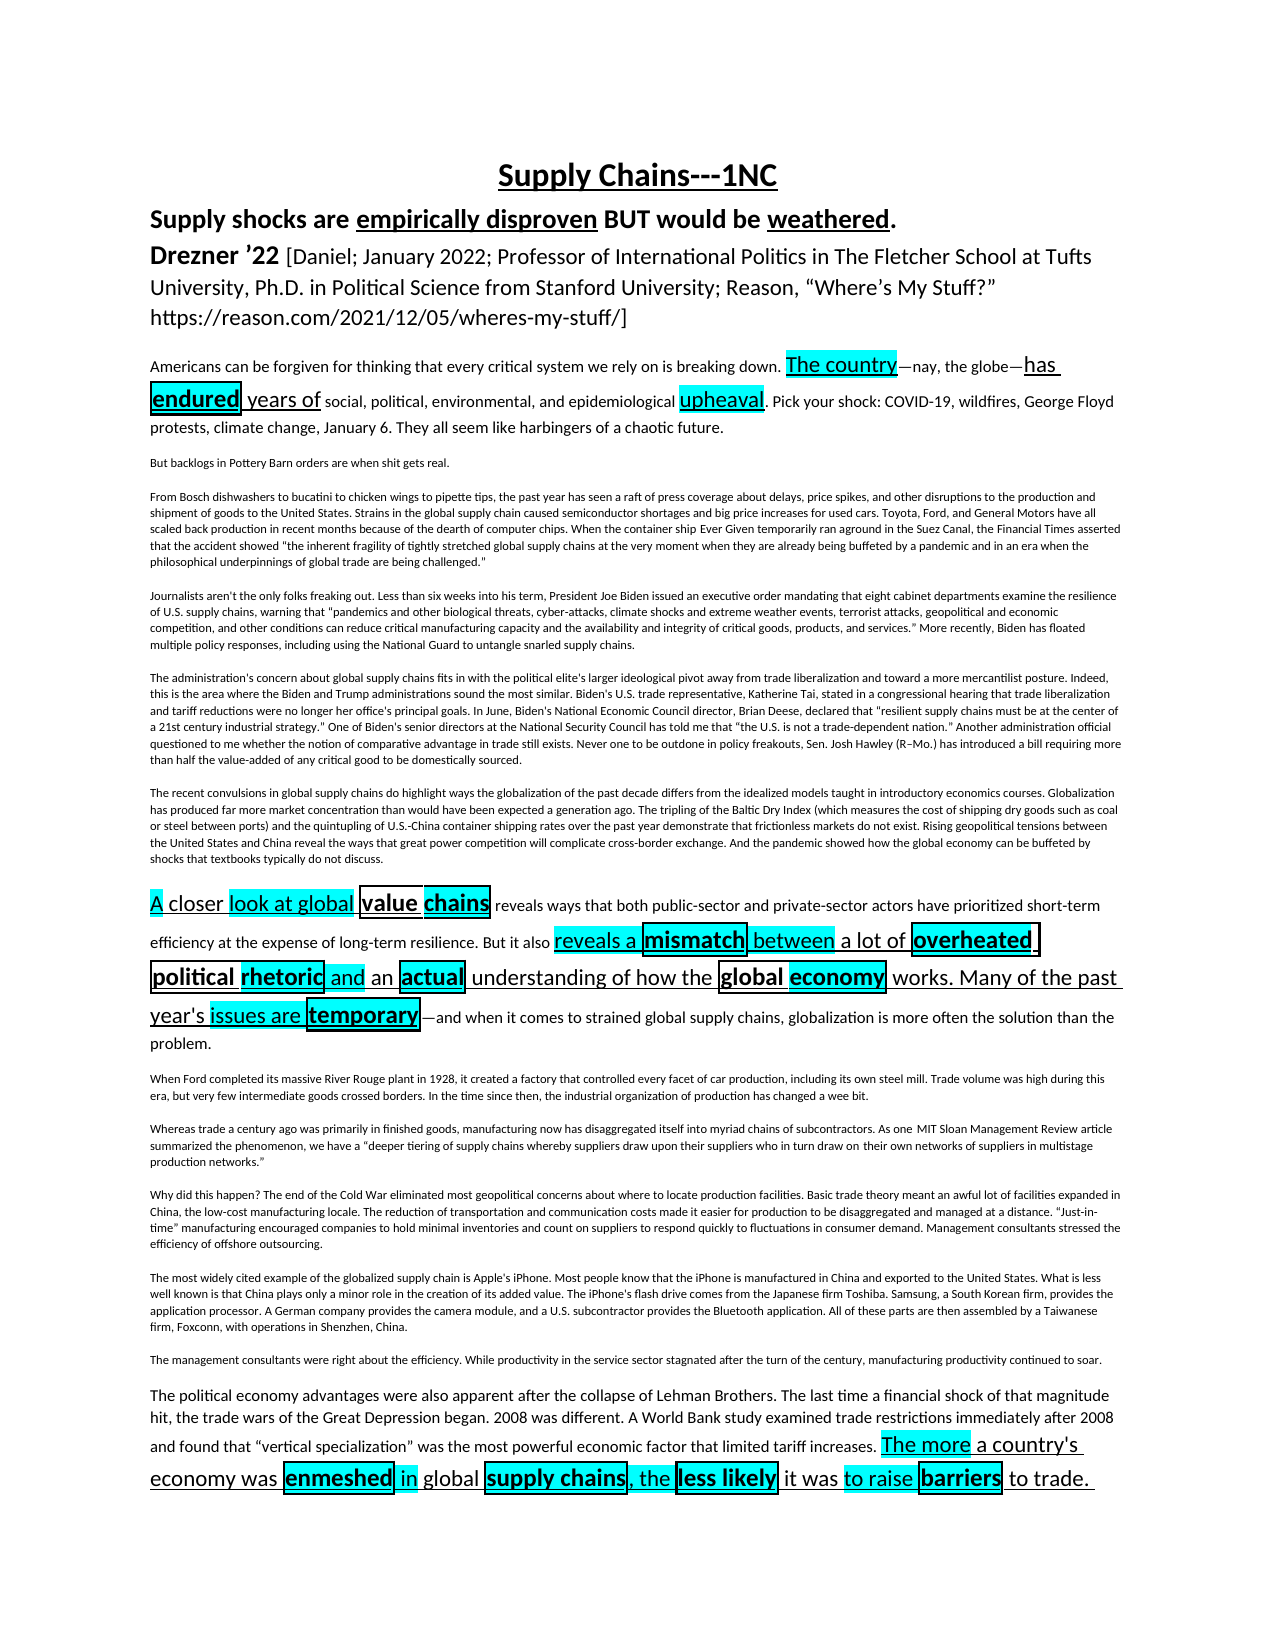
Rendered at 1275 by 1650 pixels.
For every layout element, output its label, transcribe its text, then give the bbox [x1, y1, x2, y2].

subtitle Supply shocks are empirically disproven BUT would be weathered. [150, 202, 1125, 235]
text Journalists aren't the only folks freaking out. Less than six weeks into his term, President Joe Biden issued an executive order mandating that eight cabinet departments examine the resilience of U.S. supply chains, warning that “pandemics and other biological threats, cyber-attacks, climate shocks and extreme weather events, terrorist attacks, geopolitical and economic competition, and other conditions can reduce critical manufacturing capacity and the availability and integrity of critical goods, products, and services.” More recently, Biden has floated multiple policy responses, including using the National Guard to untangle snarled supply chains. [150, 588, 1125, 652]
text Drezner ’22 [Daniel; January 2022; Professor of International Politics in The Fletcher School at Tufts University, Ph.D. in Political Science from Stanford University; Reason, “Where’s My Stuff?” https://reason.com/2021/12/05/wheres-my-stuff/] [150, 238, 1125, 331]
text The recent convulsions in global supply chains do highlight ways the globalization of the past decade differs from the idealized models taught in introductory economics courses. Globalization has produced far more market concentration than would have been expected a generation ago. The tripling of the Baltic Dry Index (which measures the cost of shipping dry goods such as coal or steel between ports) and the quintupling of U.S.-China container shipping rates over the past year demonstrate that frictionless markets do not exist. Rising geopolitical tensions between the United States and China reveal the ways that great power competition will complicate cross-border exchange. And the pandemic showed how the global economy can be buffeted by shocks that textbooks typically do not discuss. [150, 786, 1125, 867]
text The most widely cited example of the globalized supply chain is Apple's iPhone. Most people know that the iPhone is manufactured in China and exported to the United States. What is less well known is that China plays only a minor role in the creation of its added value. The iPhone's flash drive comes from the Japanese firm Toshiba. Samsung, a South Korean firm, provides the application processor. A German company provides the camera module, and a U.S. subcontractor provides the Bluetooth application. All of these parts are then assembled by a Taiwanese firm, Foxconn, with operations in Shenzhen, China. [150, 1270, 1125, 1334]
text Americans can be forgiven for thinking that every critical system we rely on is breaking down. The country—nay, the globe—has endured years of social, political, environmental, and epidemiological upheaval. Pick your shock: COVID-19, wildfires, George Floyd protests, climate change, January 6. They all seem like harbingers of a chaotic future. [150, 350, 1125, 437]
text From Bosch dishwashers to bucatini to chicken wings to pipette tips, the past year has seen a raft of press coverage about delays, price spikes, and other disruptions to the production and shipment of goods to the United States. Strains in the global supply chain caused semiconductor shortages and big price increases for used cars. Toyota, Ford, and General Motors have all scaled back production in recent months because of the dearth of computer chips. When the container ship Ever Given temporarily ran aground in the Suez Canal, the Financial Times asserted that the accident showed “the inherent fragility of tightly stretched global supply chains at the very moment when they are already being buffeted by a pandemic and in an era when the philosophical underpinnings of global trade are being challenged.” [150, 489, 1125, 570]
subtitle Supply Chains---1NC [150, 154, 1125, 195]
text A closer look at global value chains reveals ways that both public-sector and private-sector actors have prioritized short-term efficiency at the expense of long-term resilience. But it also reveals a mismatch between a lot of overheated political rhetoric and an actual understanding of how the global economy works. Many of the past year's issues are temporary—and when it comes to strained global supply chains, globalization is more often the solution than the problem. [150, 885, 1125, 1053]
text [150, 1385, 1125, 1495]
text Why did this happen? The end of the Cold War eliminated most geopolitical concerns about where to locate production facilities. Basic trade theory meant an awful lot of facilities expanded in China, the low-cost manufacturing locale. The reduction of transportation and communication costs made it easier for production to be disaggregated and managed at a distance. “Just-in-time” manufacturing encouraged companies to hold minimal inventories and count on suppliers to respond quickly to fluctuations in consumer demand. Management consultants stressed the efficiency of offshore outsourcing. [150, 1187, 1125, 1252]
text The administration's concern about global supply chains fits in with the political elite's larger ideological pivot away from trade liberalization and toward a more mercantilist posture. Indeed, this is the area where the Biden and Trump administrations sound the most similar. Biden's U.S. trade representative, Katherine Tai, stated in a congressional hearing that trade liberalization and tariff reductions were no longer her office's principal goals. In June, Biden's National Economic Council director, Brian Deese, declared that “resilient supply chains must be at the center of a 21st century industrial strategy.” One of Biden's senior directors at the National Security Council has told me that “the U.S. is not a trade-dependent nation.” Another administration official questioned to me whether the notion of comparative advantage in trade still exists. Never one to be outdone in policy freakouts, Sen. Josh Hawley (R–Mo.) has introduced a bill requiring more than half the value-added of any critical good to be domestically sourced. [150, 670, 1125, 768]
text The management consultants were right about the efficiency. While productivity in the service sector stagnated after the turn of the century, manufacturing productivity continued to soar. [150, 1352, 1125, 1368]
text When Ford completed its massive River Rouge plant in 1928, it created a factory that controlled every facet of car production, including its own steel mill. Trade volume was high during this era, but very few intermediate goods crossed borders. In the time since then, the industrial organization of production has changed a wee bit. [150, 1072, 1125, 1103]
text But backlogs in Pottery Barn orders are when shit gets real. [150, 456, 1125, 471]
text Whereas trade a century ago was primarily in finished goods, manufacturing now has disaggregated itself into myriad chains of subcontractors. As one MIT Sloan Management Review article summarized the phenomenon, we have a “deeper tiering of supply chains whereby suppliers draw upon their suppliers who in turn draw on their own networks of suppliers in multistage production networks.” [150, 1121, 1125, 1169]
